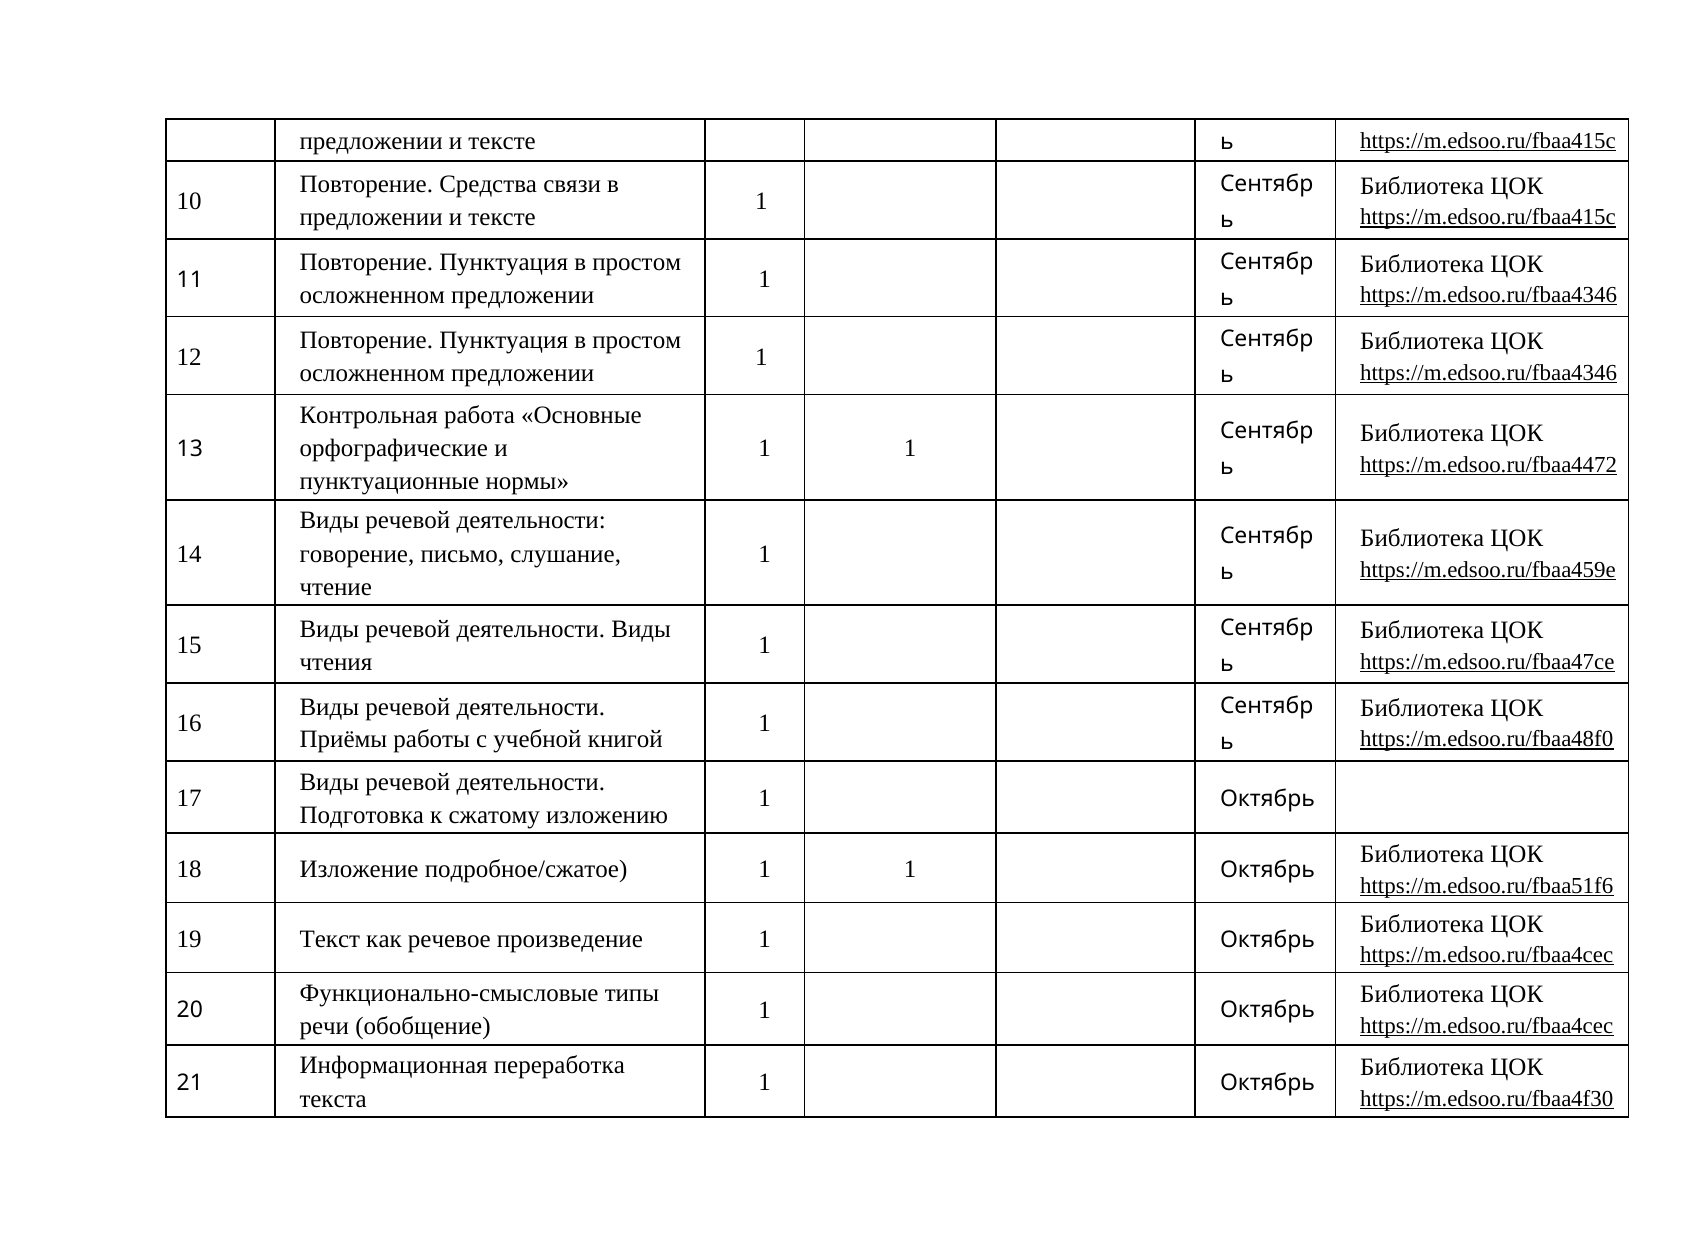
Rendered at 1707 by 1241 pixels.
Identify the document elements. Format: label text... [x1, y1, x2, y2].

table_cell Виды речевой деятельности: говорение, письмо, слушание, чтение [276, 501, 704, 604]
table_cell 12 [167, 317, 274, 393]
table_cell 1 [706, 973, 804, 1044]
table_cell Библиотека ЦОК https://m.edsoo.ru/fbaa4cec [1336, 973, 1628, 1044]
table_cell 1 [805, 395, 995, 499]
table_cell [805, 240, 995, 316]
table_cell Сентябрь [1196, 162, 1335, 238]
table_cell Библиотека ЦОК https://m.edsoo.ru/fbaa48f0 [1336, 684, 1628, 760]
table_cell Октябрь [1196, 903, 1335, 971]
table_cell [1336, 762, 1628, 832]
table_cell [805, 1046, 995, 1116]
table_cell Повторение. Пунктуация в простом осложненном предложении [276, 240, 704, 316]
table_cell [997, 120, 1194, 160]
table_cell Сентябрь [1196, 395, 1335, 499]
table_cell 1 [706, 317, 804, 393]
table_cell 1 [706, 903, 804, 971]
table_cell Контрольная работа «Основные орфографические и пунктуационные нормы» [276, 395, 704, 499]
table_cell 16 [167, 684, 274, 760]
table_cell Библиотека ЦОК https://m.edsoo.ru/fbaa4cec [1336, 903, 1628, 971]
table_cell Виды речевой деятельности. Приёмы работы с учебной книгой [276, 684, 704, 760]
table_cell [997, 903, 1194, 971]
table_cell [997, 317, 1194, 393]
table_cell 1 [706, 120, 804, 160]
table_cell [805, 162, 995, 238]
table_cell Октябрь [1196, 834, 1335, 902]
table_cell 1 [706, 684, 804, 760]
table_cell [805, 120, 995, 160]
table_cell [1336, 120, 1628, 160]
table_cell 10 [167, 162, 274, 238]
table_cell Информационная переработка текста [276, 1046, 704, 1116]
table_cell 17 [167, 762, 274, 832]
table_cell [997, 501, 1194, 604]
table_cell 18 [167, 834, 274, 902]
table_cell Библиотека ЦОК https://m.edsoo.ru/fbaa47ce [1336, 606, 1628, 682]
table_cell [805, 684, 995, 760]
table_cell 14 [167, 501, 274, 604]
table_cell [997, 240, 1194, 316]
table_cell [805, 762, 995, 832]
table_cell [997, 973, 1194, 1044]
table_cell [805, 973, 995, 1044]
table_cell 1 [706, 1046, 804, 1116]
table_cell Библиотека ЦОК https://m.edsoo.ru/fbaa4472 [1336, 395, 1628, 499]
table_cell Изложение подробное/сжатое) [276, 834, 704, 902]
table_cell 1 [706, 395, 804, 499]
table_cell Текст как речевое произведение [276, 903, 704, 971]
table_cell 1 [706, 762, 804, 832]
table_cell 19 [167, 903, 274, 971]
table_cell Сентябрь [1196, 606, 1335, 682]
table_cell Библиотека ЦОК https://m.edsoo.ru/fbaa459e [1336, 501, 1628, 604]
table_cell Октябрь [1196, 1046, 1335, 1116]
table_cell Сентябрь [1196, 120, 1335, 160]
table_cell Сентябрь [1196, 501, 1335, 604]
table_cell Библиотека ЦОК https://m.edsoo.ru/fbaa4346 [1336, 240, 1628, 316]
table_cell [997, 684, 1194, 760]
table_cell Октябрь [1196, 973, 1335, 1044]
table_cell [1336, 162, 1628, 238]
table_cell 13 [167, 395, 274, 499]
table_cell [997, 395, 1194, 499]
table_cell [805, 903, 995, 971]
table_cell Повторение. Пунктуация в простом осложненном предложении [276, 317, 704, 393]
table_cell [997, 834, 1194, 902]
table_cell [997, 606, 1194, 682]
table_cell 11 [167, 240, 274, 316]
table_cell 9 [167, 120, 274, 160]
table_cell 1 [805, 834, 995, 902]
table_cell Сентябрь [1196, 317, 1335, 393]
table_cell Октябрь [1196, 762, 1335, 832]
table_cell 1 [706, 606, 804, 682]
table_cell 1 [706, 240, 804, 316]
table_cell [997, 762, 1194, 832]
table_cell [997, 1046, 1194, 1116]
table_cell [276, 162, 704, 238]
table_cell 20 [167, 973, 274, 1044]
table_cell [276, 120, 704, 160]
table_cell 21 [167, 1046, 274, 1116]
table_cell Виды речевой деятельности. Виды чтения [276, 606, 704, 682]
table_cell Сентябрь [1196, 684, 1335, 760]
table_cell [805, 501, 995, 604]
table_cell 1 [706, 834, 804, 902]
table_cell Сентябрь [1196, 240, 1335, 316]
table_cell [805, 317, 995, 393]
table_cell 1 [706, 501, 804, 604]
table_cell [997, 162, 1194, 238]
table_cell Библиотека ЦОК https://m.edsoo.ru/fbaa51f6 [1336, 834, 1628, 902]
table_cell Функционально-смысловые типы речи (обобщение) [276, 973, 704, 1044]
table_cell Библиотека ЦОК https://m.edsoo.ru/fbaa4f30 [1336, 1046, 1628, 1116]
table_cell 15 [167, 606, 274, 682]
table_cell 1 [706, 162, 804, 238]
table_cell [805, 606, 995, 682]
table_cell Виды речевой деятельности. Подготовка к сжатому изложению [276, 762, 704, 832]
table_cell Библиотека ЦОК https://m.edsoo.ru/fbaa4346 [1336, 317, 1628, 393]
